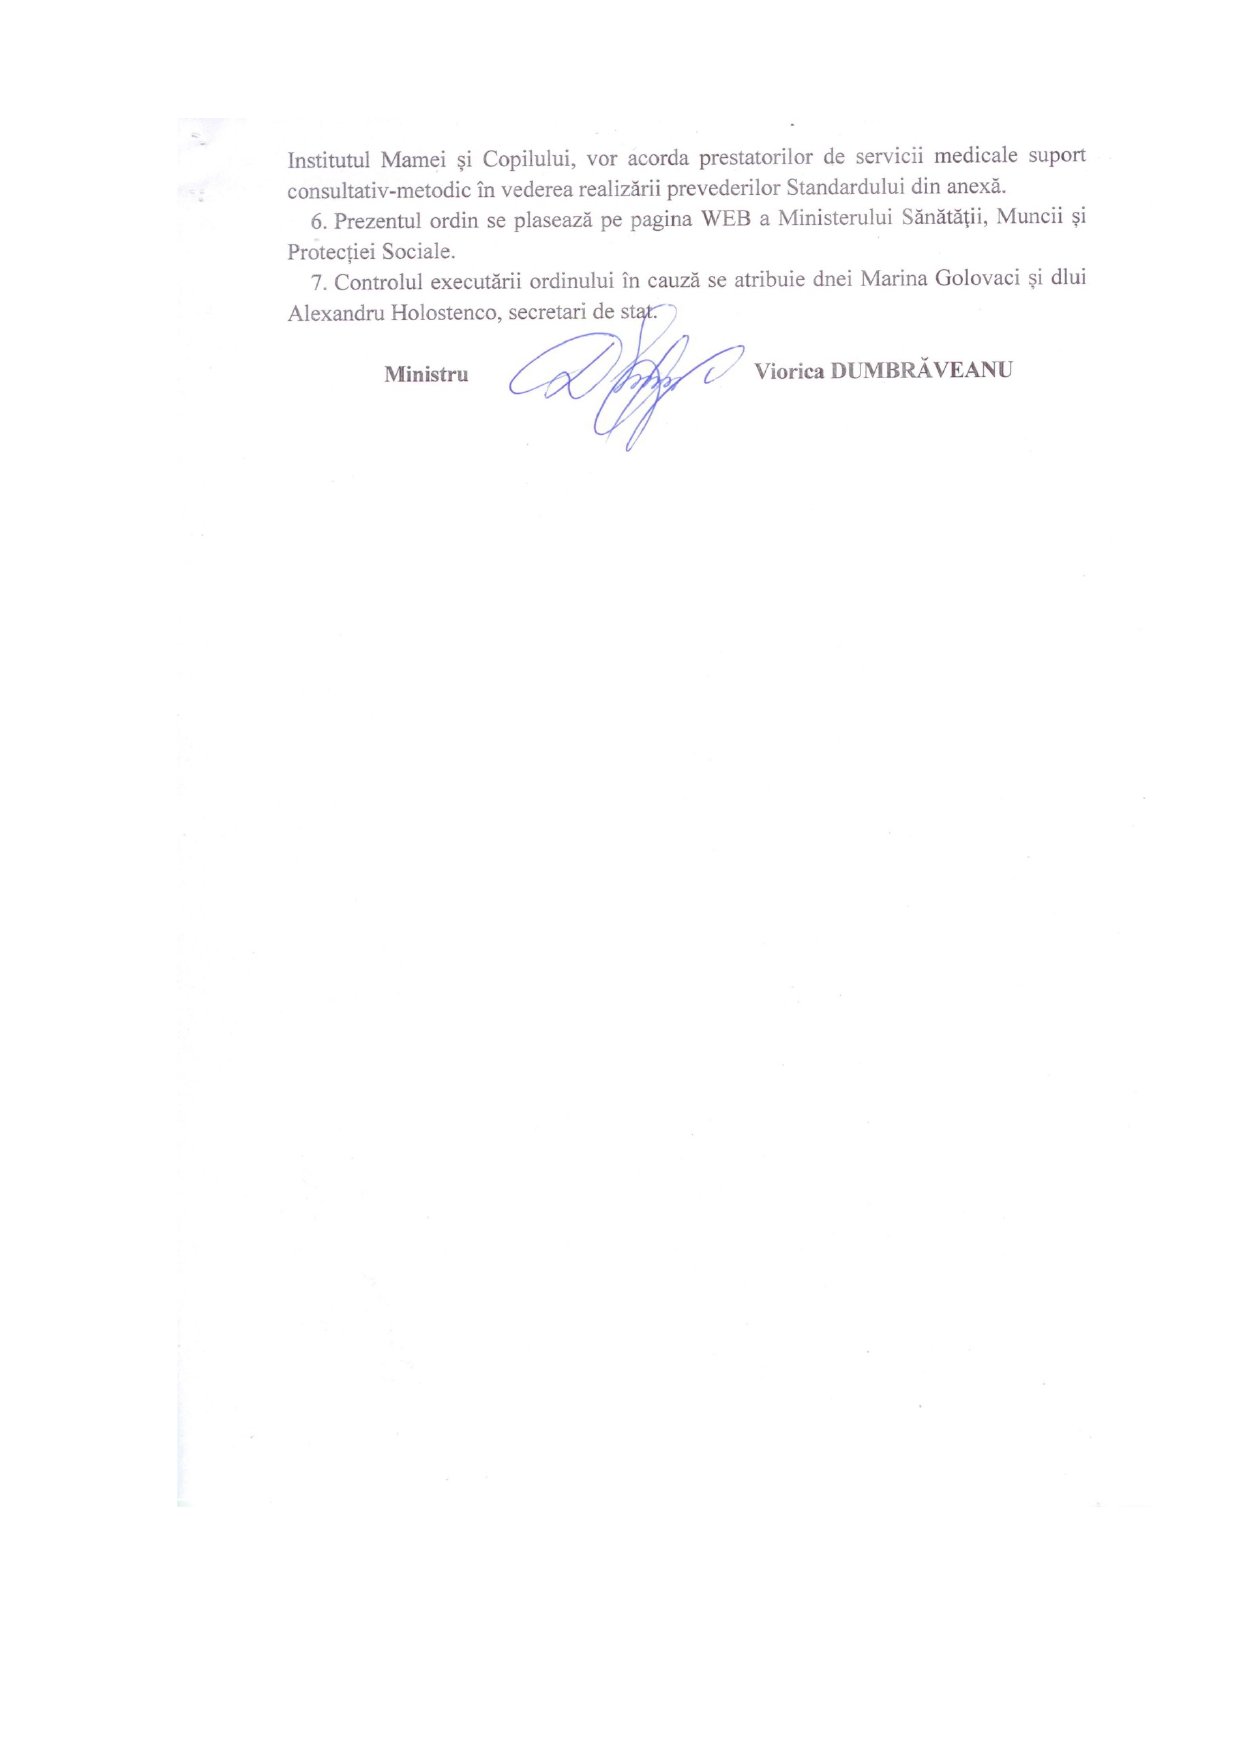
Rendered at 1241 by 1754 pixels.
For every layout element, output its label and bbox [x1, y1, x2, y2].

picture [177, 118, 1152, 1507]
